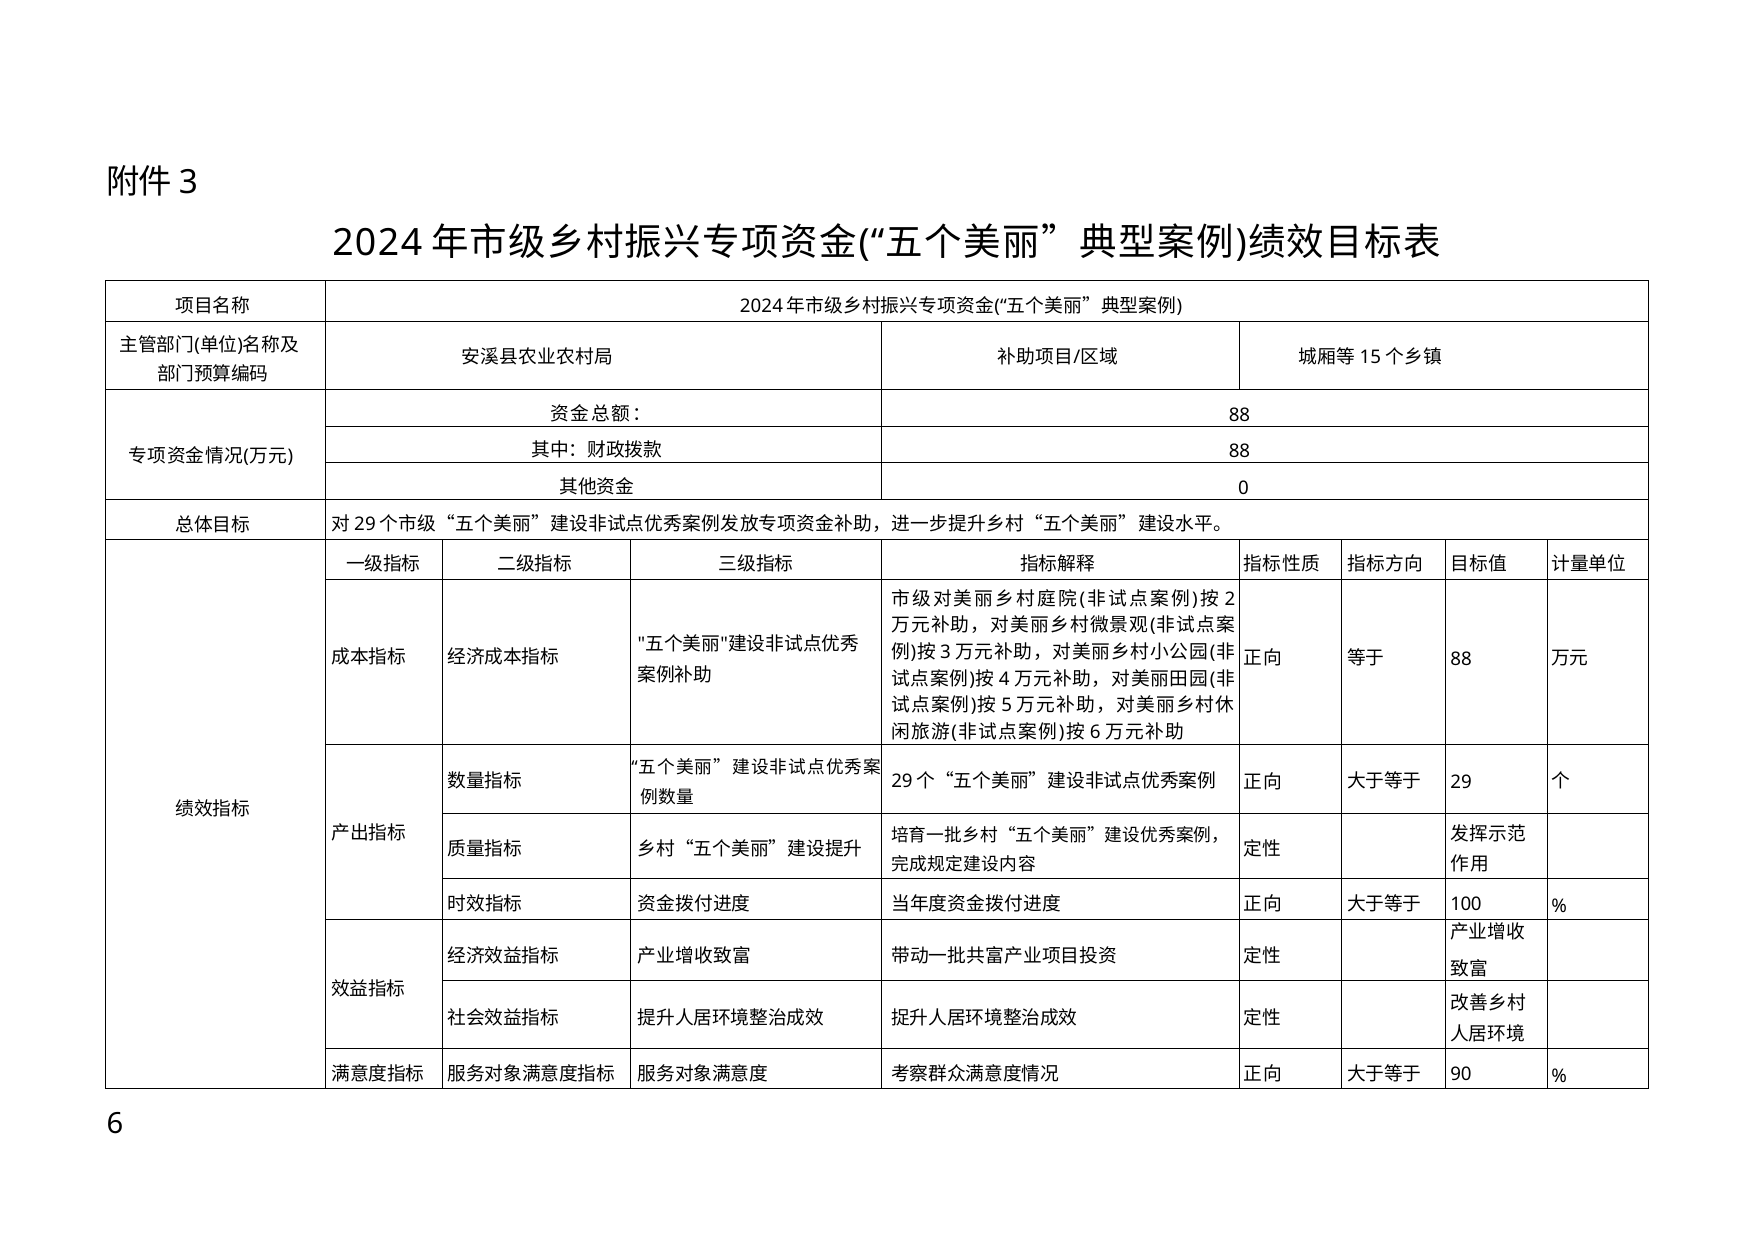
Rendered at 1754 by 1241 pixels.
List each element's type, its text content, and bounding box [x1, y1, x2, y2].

table_cell 29个“五个美丽”建设非试点优秀案例 [882, 745, 1239, 812]
table_cell 主管部门(单位)名称及部门预算编码 [106, 322, 325, 389]
table_cell 资金总额： [326, 390, 881, 426]
table_cell 市级对美丽乡村庭院(非试点案例)按2万元补助，对美丽乡村微景观(非试点案例)按3万元补助，对美丽乡村小公园(非试点案例)按4万元补助，对美丽田园(非试点案例)按5万元补助，对美丽乡村休闲旅游(非试点案例)按6万元补助 [882, 580, 1239, 744]
table_cell 个 [1548, 745, 1648, 812]
table_cell 考察群众满意度情况 [882, 1049, 1239, 1088]
table_cell 当年度资金拨付进度 [882, 879, 1239, 918]
table_cell 大于等于 [1342, 879, 1445, 918]
table_cell 29 [1446, 745, 1547, 812]
table_cell 服务对象满意度 [631, 1049, 881, 1088]
table_cell 满意度指标 [326, 1049, 442, 1088]
table_cell 乡村“五个美丽”建设提升 [631, 814, 881, 878]
table_cell 捉升人居环境整治成效 [882, 981, 1239, 1048]
table_cell 目标值 [1446, 540, 1547, 579]
table_cell 产业增收致富 [631, 920, 881, 980]
text 附件3 [106, 157, 1648, 202]
table_cell 补助项目/区域 [882, 322, 1239, 389]
table_cell 计量单位 [1548, 540, 1648, 579]
table_cell 效益指标 [326, 920, 442, 1048]
table_cell 三级指标 [631, 540, 881, 579]
table_cell 正向 [1240, 745, 1341, 812]
table_cell 其他资金 [326, 463, 881, 499]
table_cell 定性 [1240, 920, 1341, 980]
table_cell 大于等于 [1342, 1049, 1445, 1088]
table_cell [1548, 920, 1648, 980]
table_cell 总体目标 [106, 500, 325, 539]
table_cell 数量指标 [443, 745, 630, 812]
table_cell 产业增收 致富 [1446, 920, 1547, 980]
table_cell 等于 [1342, 580, 1445, 744]
table_header 2024年市级乡村振兴专项资金(“五个美丽”典型案例) [326, 281, 1648, 321]
table_cell 带动一批共富产业项目投资 [882, 920, 1239, 980]
table_cell 资金拨付进度 [631, 879, 881, 918]
table_cell 90 [1446, 1049, 1547, 1088]
table_cell 指标解释 [882, 540, 1239, 579]
table_cell 100 [1446, 879, 1547, 918]
table_cell 0 [882, 463, 1648, 499]
text 2024年市级乡村振兴专项资金(“五个美丽”典型案例)绩效目标表 [125, 216, 1648, 266]
table_cell 经济效益指标 [443, 920, 630, 980]
table_cell 产出指标 [326, 745, 442, 918]
table_cell 指标性质 [1240, 540, 1341, 579]
table_cell 其中：财政拨款 [326, 427, 881, 462]
table_cell 培育一批乡村“五个美丽”建设优秀案例，完成规定建设内容 [882, 814, 1239, 878]
table_cell 质量指标 [443, 814, 630, 878]
table_cell 对29个市级“五个美丽”建设非试点优秀案例发放专项资金补助，进一步提升乡村“五个美丽”建设水平。 [326, 500, 1648, 539]
table_cell [1548, 814, 1648, 878]
table_cell % [1548, 879, 1648, 918]
table_cell 定性 [1240, 981, 1341, 1048]
table_cell 正向 [1240, 580, 1341, 744]
table_cell 88 [882, 390, 1648, 426]
table_cell 二级指标 [443, 540, 630, 579]
table_cell “五个美丽”建设非试点优秀案例数量 [631, 745, 881, 812]
table_cell 指标方向 [1342, 540, 1445, 579]
table_cell 88 [882, 427, 1648, 462]
table_cell 改善乡村人居环境 [1446, 981, 1547, 1048]
table_cell "五个美丽"建设非试点优秀案例补助 [631, 580, 881, 744]
table_cell 提升人居环境整治成效 [631, 981, 881, 1048]
table_cell [1342, 981, 1445, 1048]
table_cell 正向 [1240, 1049, 1341, 1088]
table_cell 绩效指标 [106, 540, 325, 1088]
table_cell [1548, 981, 1648, 1048]
table_cell 定性 [1240, 814, 1341, 878]
table_cell 服务对象满意度指标 [443, 1049, 630, 1088]
table_cell 正向 [1240, 879, 1341, 918]
table_cell 安溪县农业农村局 [326, 322, 881, 389]
table_cell 88 [1446, 580, 1547, 744]
table_cell 发挥示范作用 [1446, 814, 1547, 878]
table_cell 城厢等15个乡镇 [1240, 322, 1648, 389]
table_cell 成本指标 [326, 580, 442, 744]
table_cell 专项资金情况(万元) [106, 390, 325, 499]
table_cell % [1548, 1049, 1648, 1088]
table_cell [1342, 814, 1445, 878]
table_header 项目名称 [106, 281, 325, 321]
table_cell 社会效益指标 [443, 981, 630, 1048]
table_cell 时效指标 [443, 879, 630, 918]
table_cell 万元 [1548, 580, 1648, 744]
table_cell 一级指标 [326, 540, 442, 579]
table_cell 经济成本指标 [443, 580, 630, 744]
table_cell 大于等于 [1342, 745, 1445, 812]
table_cell [1342, 920, 1445, 980]
